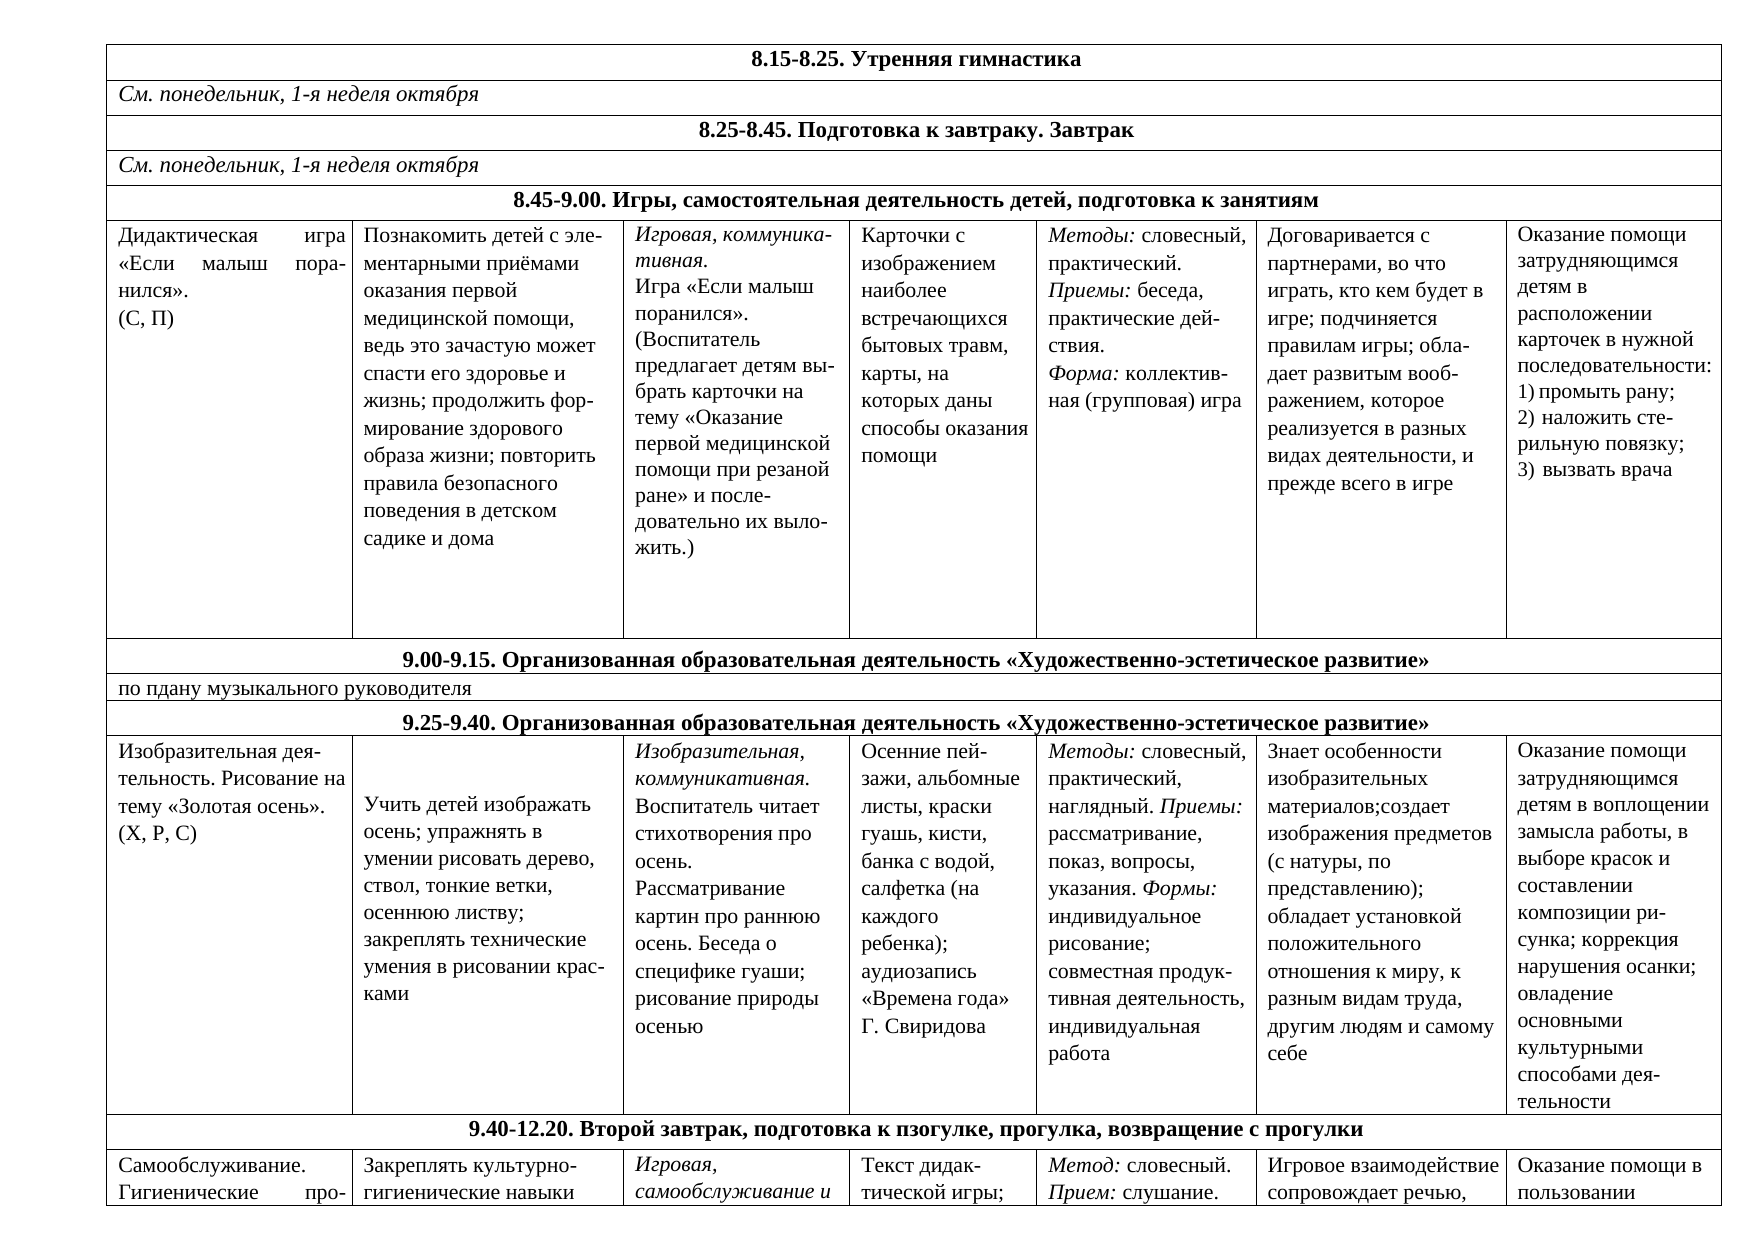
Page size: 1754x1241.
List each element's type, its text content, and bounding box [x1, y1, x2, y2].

table_cell Учить детей изображать осень; упражнять в умении рисовать дерево, ствол, тонкие ветки, осеннюю листву; закреплять технические умения в рисовании красками [353, 736, 623, 1114]
table_cell Осенние пейзажи, альбомные листы, краски гуашь, кисти, банка с водой, салфетка (на каждого ребенка); аудиозапись «Времена года» Г. Свиридова [850, 736, 1036, 1114]
table_cell 9.40-12.20. Второй завтрак, подготовка к пзогулке, прогулка, возвращение с прогулки [107, 1115, 1721, 1149]
table_cell 8.45-9.00. Игры, самостоятельная деятельность детей, подготовка к занятиям [107, 186, 1721, 220]
table_cell Изобразительная деятельность. Рисование на тему «Золотая осень». (X, Р, С) [107, 736, 352, 1114]
table_cell Познакомить детей с элементарными приёмами оказания первой медицинской помощи, ведь это зачастую может спасти его здоровье и жизнь; продолжить формирование здорового образа жизни; повторить правила безопасного поведения в детском садике и дома [353, 221, 623, 638]
table_cell Игровая, коммуникативная. Игра «Если малыш поранился». (Воспитатель предлагает детям выбрать карточки на тему «Оказание первой медицинской помощи при резаной ране» и последовательно их выложить.) [624, 221, 849, 638]
table_cell Договаривается с партнерами, во что играть, кто кем будет в игре; подчиняется правилам игры; обладает развитым воображением, которое реализуется в разных видах деятельности, и прежде всего в игре [1257, 221, 1506, 638]
table_cell Оказание помощи затрудняющимся детям в воплощении замысла работы, в выборе красок и составлении композиции рисунка; коррекция нарушения осанки; овладение основными культурными способами деятельности [1507, 736, 1721, 1114]
table_cell 8.25-8.45. Подготовка к завтраку. Завтрак [107, 116, 1721, 150]
table_cell Дидактическая игра «Если малыш поранился». (С, П) [107, 221, 352, 638]
table_cell Изобразительная, коммуникативная. Воспитатель читает стихотворения про осень. Рассматривание картин про раннюю осень. Беседа о специфике гуаши; рисование природы осенью [624, 736, 849, 1114]
table_cell Методы: словесный, практический, наглядный. Приемы: рассматривание, показ, вопросы, указания. Формы: индивидуальное рисование; совместная продуктивная деятельность, индивидуальная работа [1037, 736, 1256, 1114]
table_cell Карточки с изображением наиболее встречающихся бытовых травм, карты, на которых даны способы оказания помощи [850, 221, 1036, 638]
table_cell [107, 1150, 352, 1205]
table_cell См. понедельник, 1-я неделя октября [107, 151, 1721, 185]
table_cell 9.00-9.15. Организованная образовательная деятельность «Художественно-эстетическое развитие» [107, 639, 1721, 673]
table_cell 9.25-9.40. Организованная образовательная деятельность «Художественно-эстетическое развитие» [107, 701, 1721, 735]
table_cell Знает особенности изобразительных материалов;создает изображения предметов (с натуры, по представлению); обладает установкой положительного отношения к миру, к разным видам труда, другим людям и самому себе [1257, 736, 1506, 1114]
table_cell См. понедельник, 1-я неделя октября [107, 81, 1721, 114]
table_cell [1037, 1150, 1256, 1205]
table_cell 8.15-8.25. Утренняя гимнастика [107, 45, 1721, 79]
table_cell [1257, 1150, 1506, 1205]
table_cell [353, 1150, 623, 1205]
table_cell Методы: словесный, практический. Приемы: беседа, практические действия. Форма: коллективная (групповая) игра [1037, 221, 1256, 638]
table_cell по пдану музыкального руководителя [107, 674, 1721, 700]
table_cell Оказание помощи затрудняющимся детям в расположении карточек в нужной последовательности: промыть рану; наложить стерильную повязку; вызвать врача [1507, 221, 1721, 638]
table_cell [624, 1150, 849, 1205]
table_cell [850, 1150, 1036, 1205]
